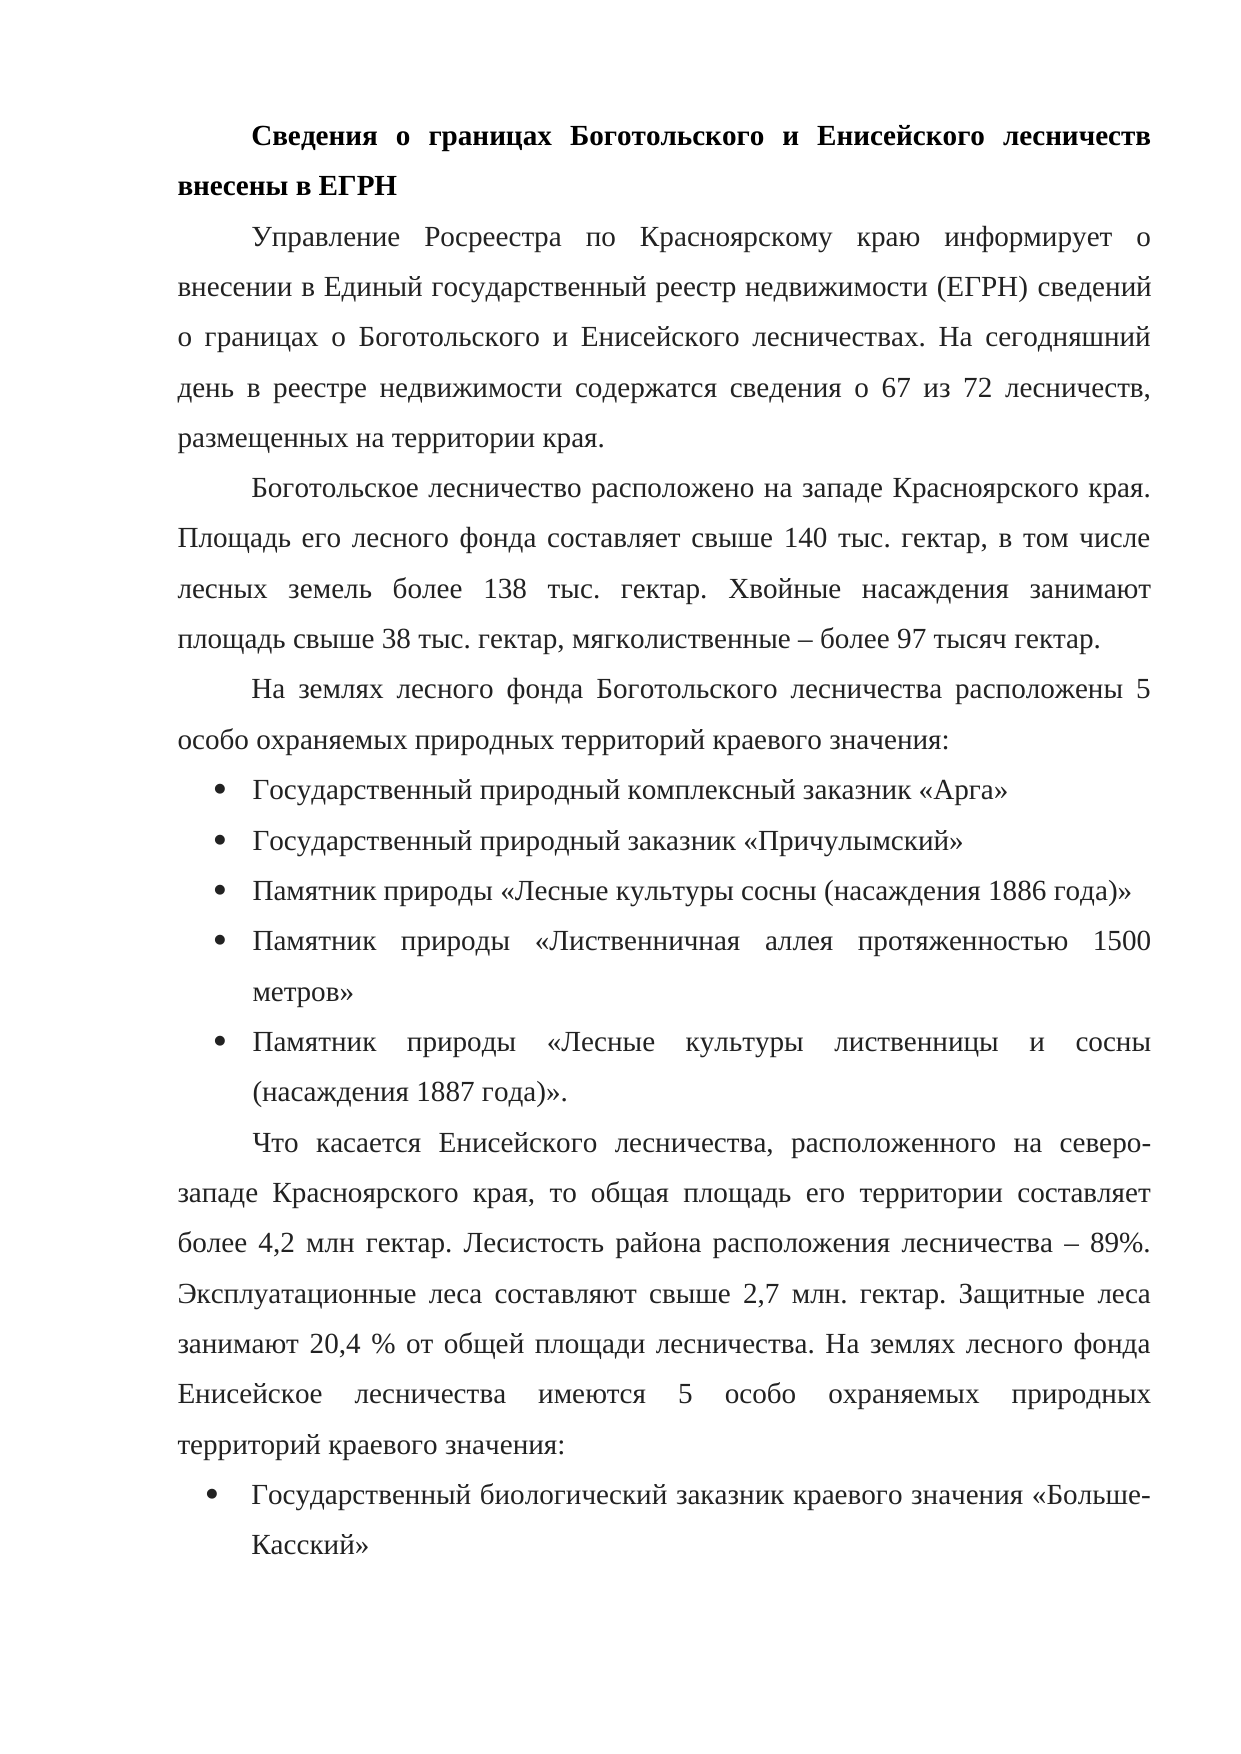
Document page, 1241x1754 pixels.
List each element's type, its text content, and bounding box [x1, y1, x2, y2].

text На землях лесного фонда Боготольского лесничества расположены 5 особо охраняемых природных территорий краевого значения: [177, 672, 1152, 755]
text Управление Росреестра по Красноярскому краю информирует о внесении в Единый государственный реестр недвижимости (ЕГРН) сведений о границах о Боготольского и Енисейского лесничествах. На сегодняшний день в реестре недвижимости содержатся сведения о 67 из 72 лесничеств, размещенных на территории края. [177, 219, 1152, 453]
list Памятник природы «Лесные культуры лиственницы и сосны (насаждения 1887 года)». [215, 1024, 1152, 1108]
text Что касается Енисейского лесничества, расположенного на северо-западе Красноярского края, то общая площадь его территории составляет более 4,2 млн гектар. Лесистость района расположения лесничества – 89%. Эксплуатационные леса составляют свыше 2,7 млн. гектар. Защитные леса занимают 20,4 % от общей площади лесничества. На землях лесного фонда Енисейское лесничества имеются 5 особо охраняемых природных территорий краевого значения: [177, 1125, 1152, 1460]
text Сведения о границах Боготольского и Енисейского лесничеств внесены в ЕГРН [177, 118, 1152, 202]
list Государственный природный заказник «Причулымский» [215, 823, 1152, 856]
list Государственный биологический заказник краевого значения «Больше-Касский» [207, 1477, 1152, 1561]
text Боготольское лесничество расположено на западе Красноярского края. Площадь его лесного фонда составляет свыше 140 тыс. гектар, в том числе лесных земель более 138 тыс. гектар. Хвойные насаждения занимают площадь свыше 38 тыс. гектар, мягколиственные – более 97 тысяч гектар. [177, 470, 1152, 655]
list Памятник природы «Лесные культуры сосны (насаждения 1886 года)» [215, 873, 1152, 907]
list Памятник природы «Лиственничная аллея протяженностью 1500 метров» [215, 923, 1152, 1007]
list Государственный природный комплексный заказник «Арга» [215, 772, 1152, 806]
